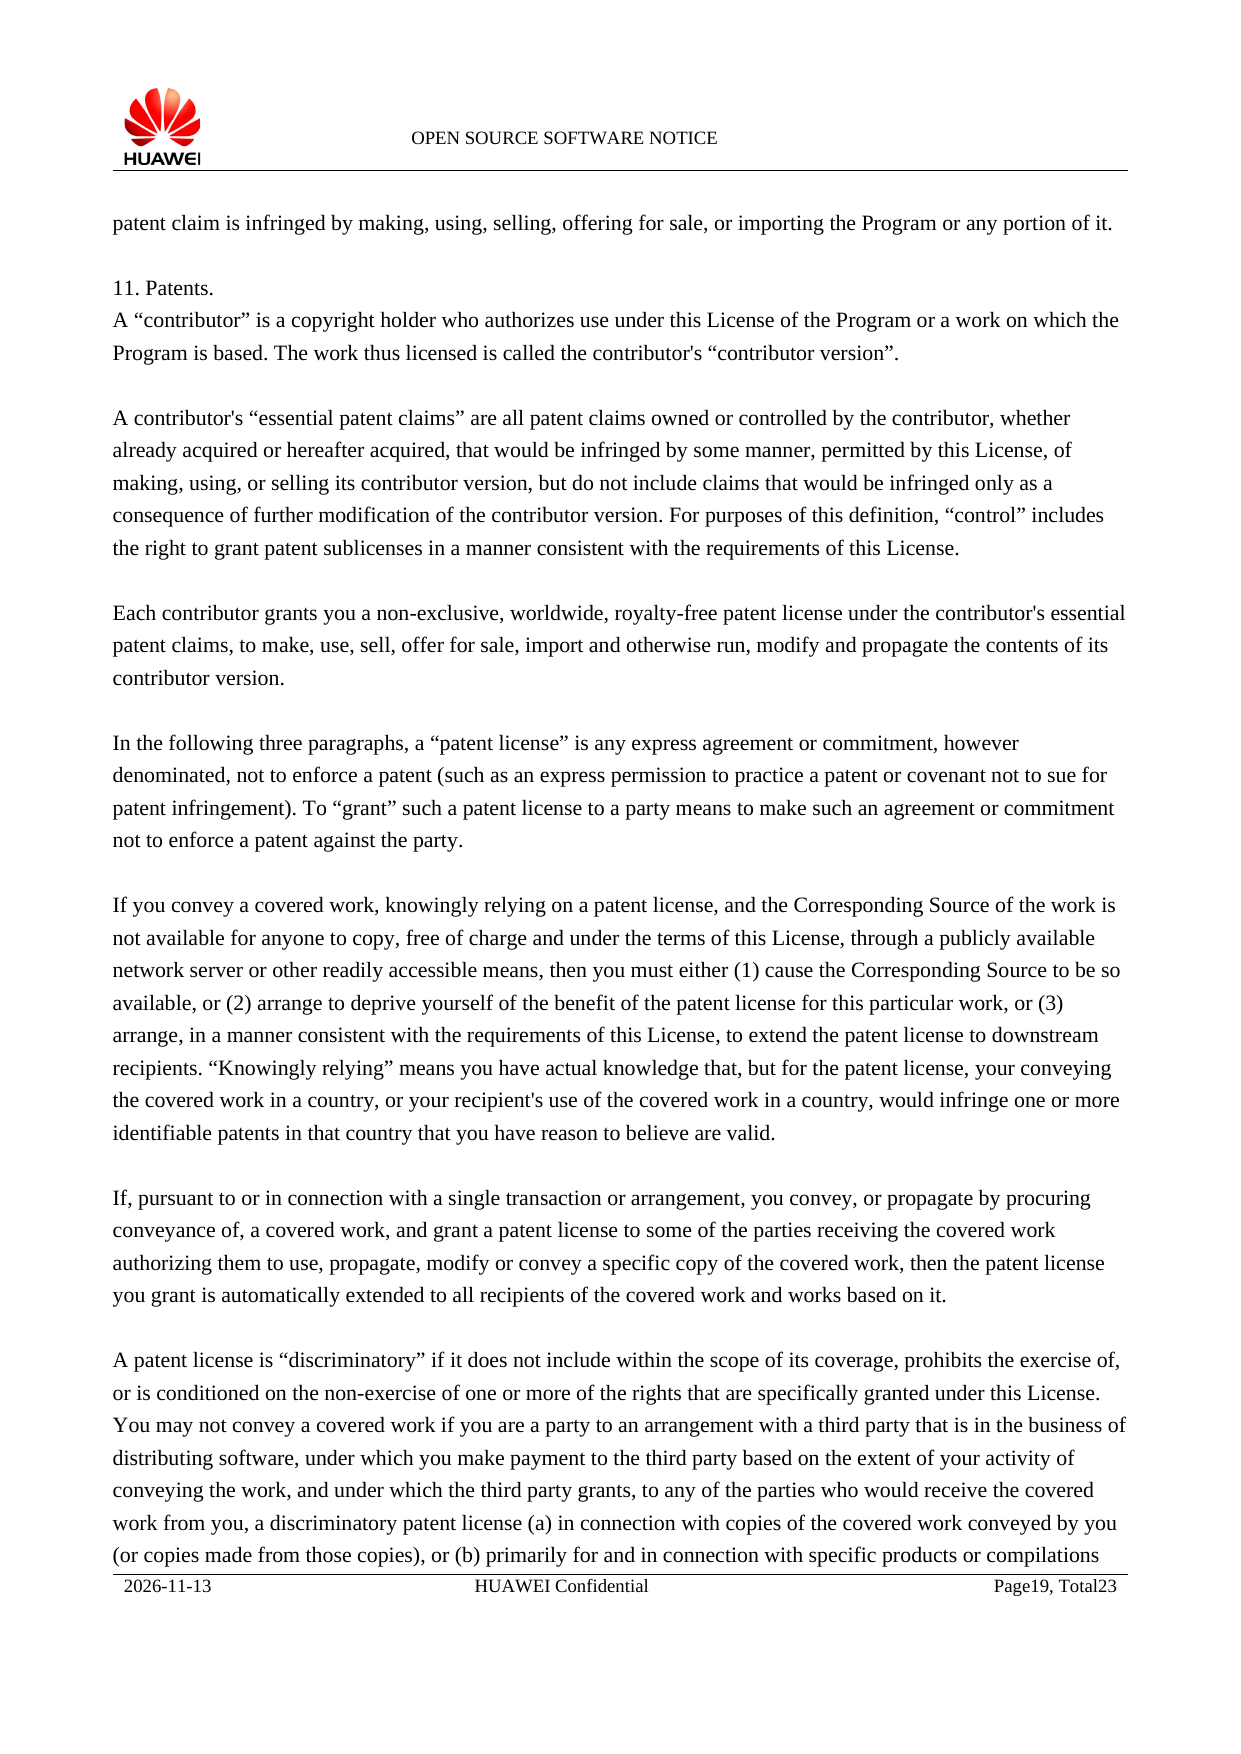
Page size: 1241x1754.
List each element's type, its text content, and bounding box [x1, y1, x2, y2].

picture [124, 88, 201, 165]
